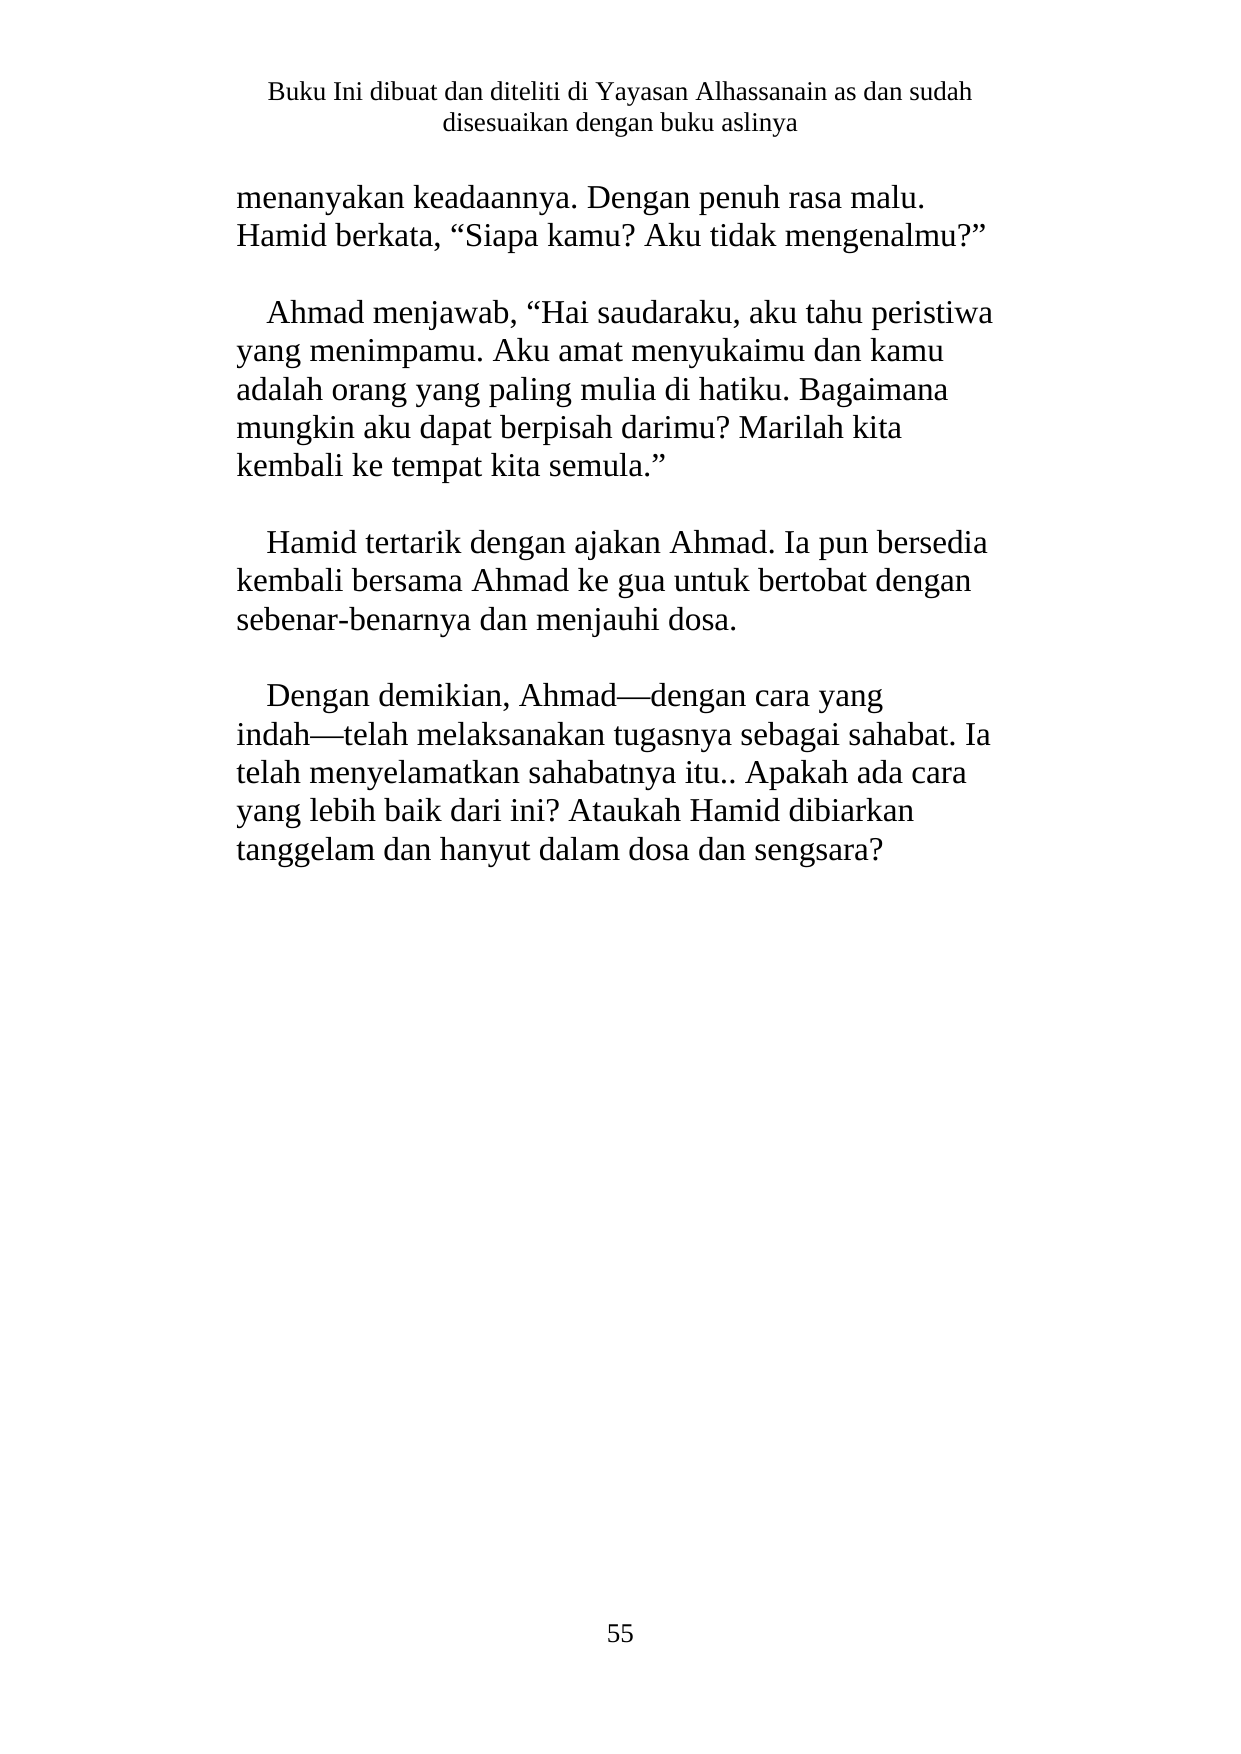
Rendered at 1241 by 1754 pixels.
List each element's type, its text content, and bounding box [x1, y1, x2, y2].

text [236, 177, 1004, 254]
text Hamid tertarik dengan ajakan Ahmad. Ia pun bersedia kembali bersama Ahmad ke gua untuk bertobat dengan sebenar-benarnya dan menjauhi dosa. [236, 522, 1004, 637]
text Ahmad menjawab, “Hai saudaraku, aku tahu peristiwa yang menimpamu. Aku amat menyukaimu dan kamu adalah orang yang paling mulia di hatiku. Bagaimana mungkin aku dapat berpisah darimu? Marilah kita kembali ke tempat kita semula.” [236, 292, 1004, 484]
text Dengan demikian, Ahmad―dengan cara yang indah―telah melaksanakan tugasnya sebagai sahabat. Ia telah menyelamatkan sahabatnya itu.. Apakah ada cara yang lebih baik dari ini? Ataukah Hamid dibiarkan tanggelam dan hanyut dalam dosa dan sengsara? [236, 676, 1004, 867]
